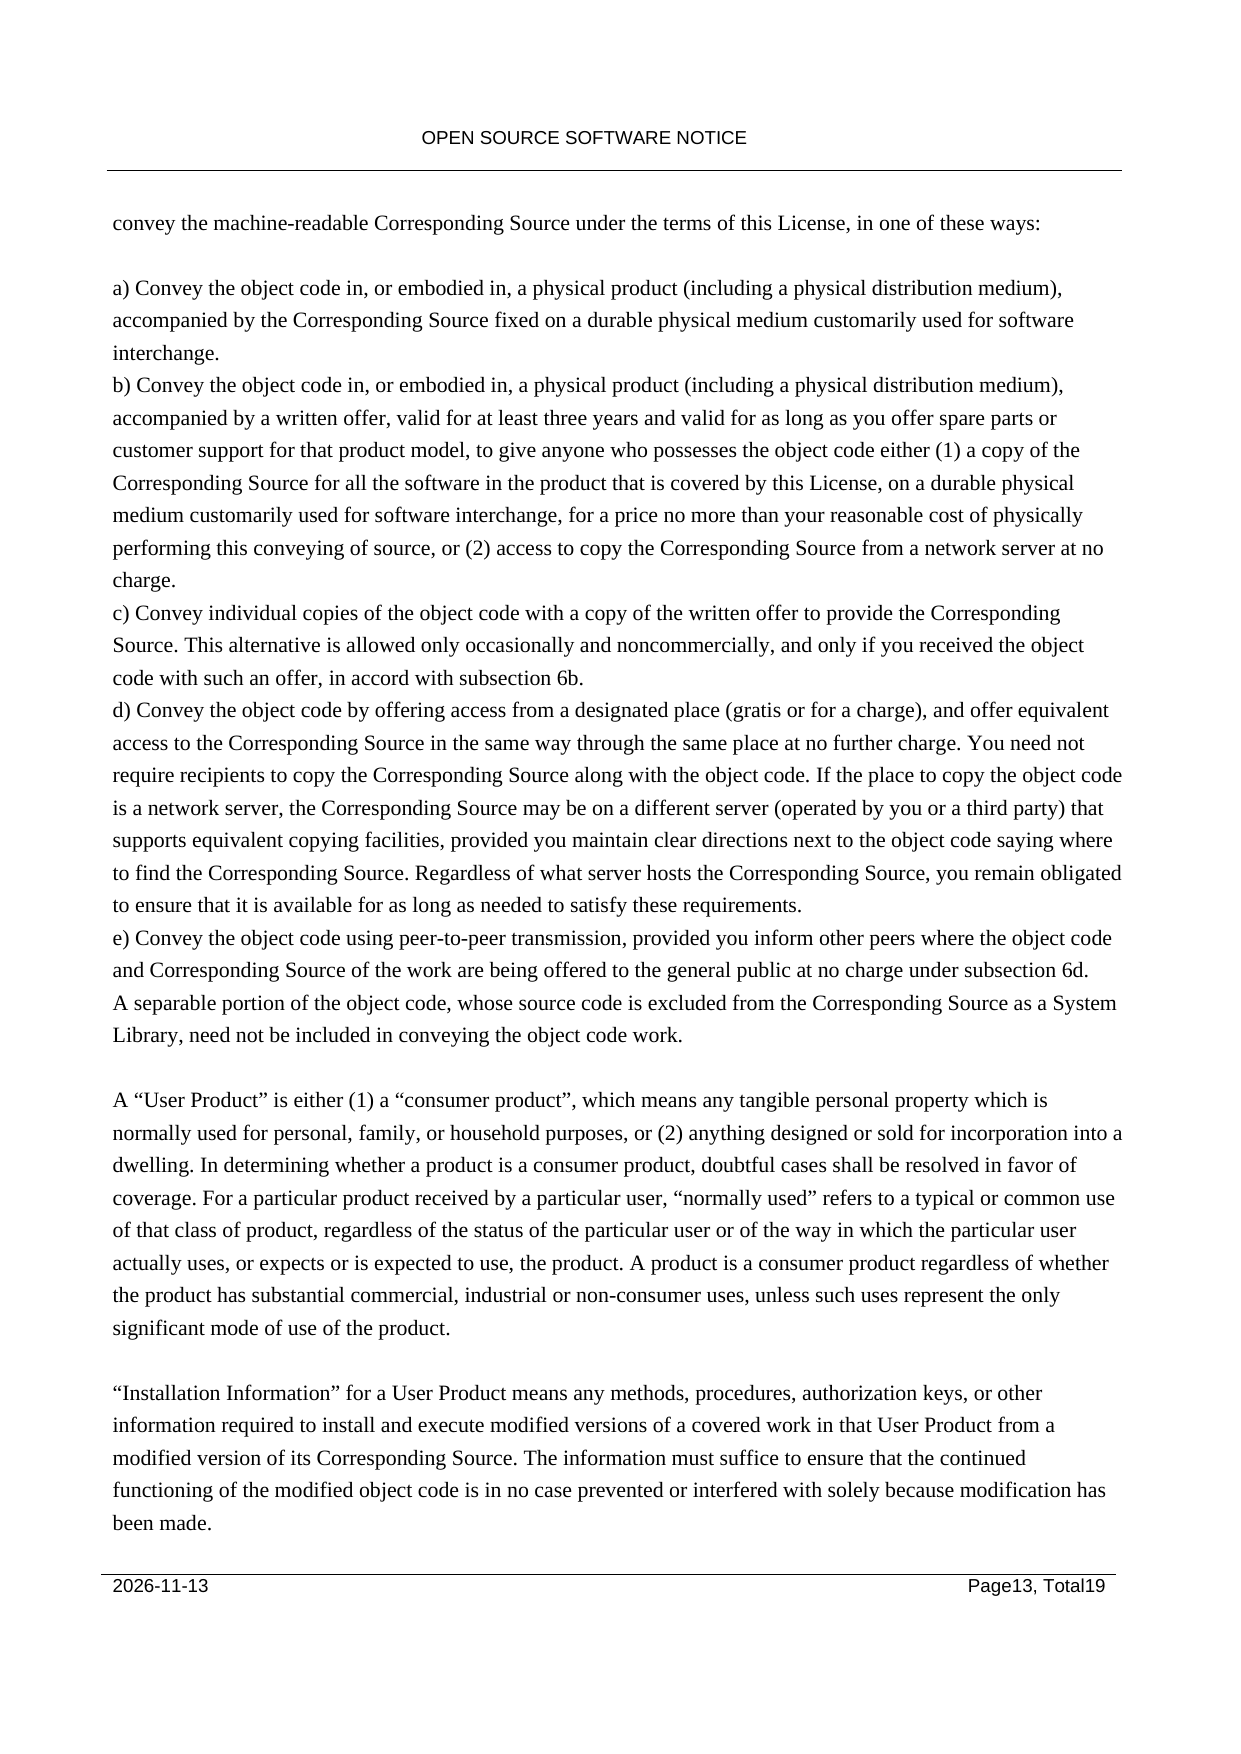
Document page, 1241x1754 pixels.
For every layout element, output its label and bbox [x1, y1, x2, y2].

text [112, 206, 1128, 1539]
